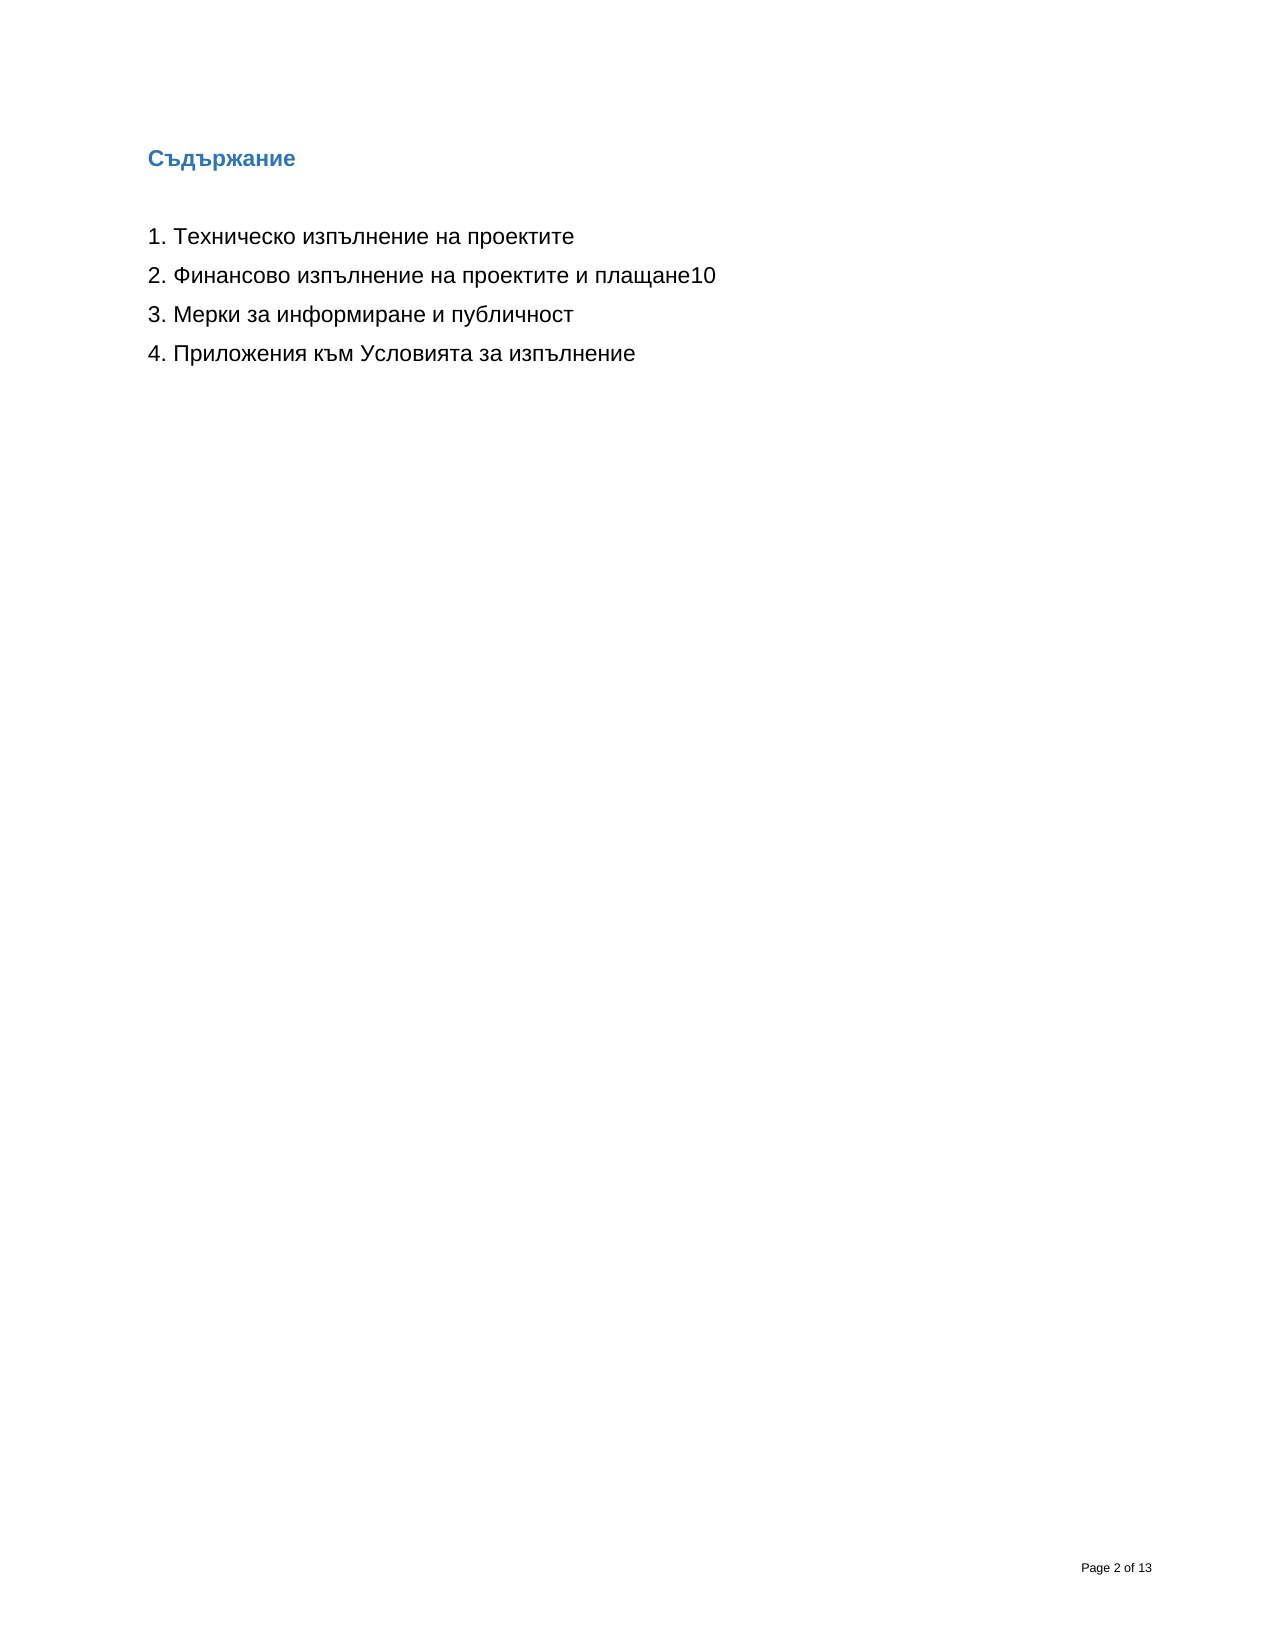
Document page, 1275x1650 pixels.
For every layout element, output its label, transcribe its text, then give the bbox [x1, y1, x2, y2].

text 2. Финансово изпълнение на проектите и плащане 10 [148, 262, 1152, 288]
text 4. Приложения към Условията за изпълнение 12 [148, 340, 1152, 366]
text 3. Мерки за информиране и публичност 11 [148, 301, 1152, 327]
text 1. Техническо изпълнение на проектите 3 [148, 223, 1152, 249]
subtitle Съдържание [148, 145, 1152, 172]
